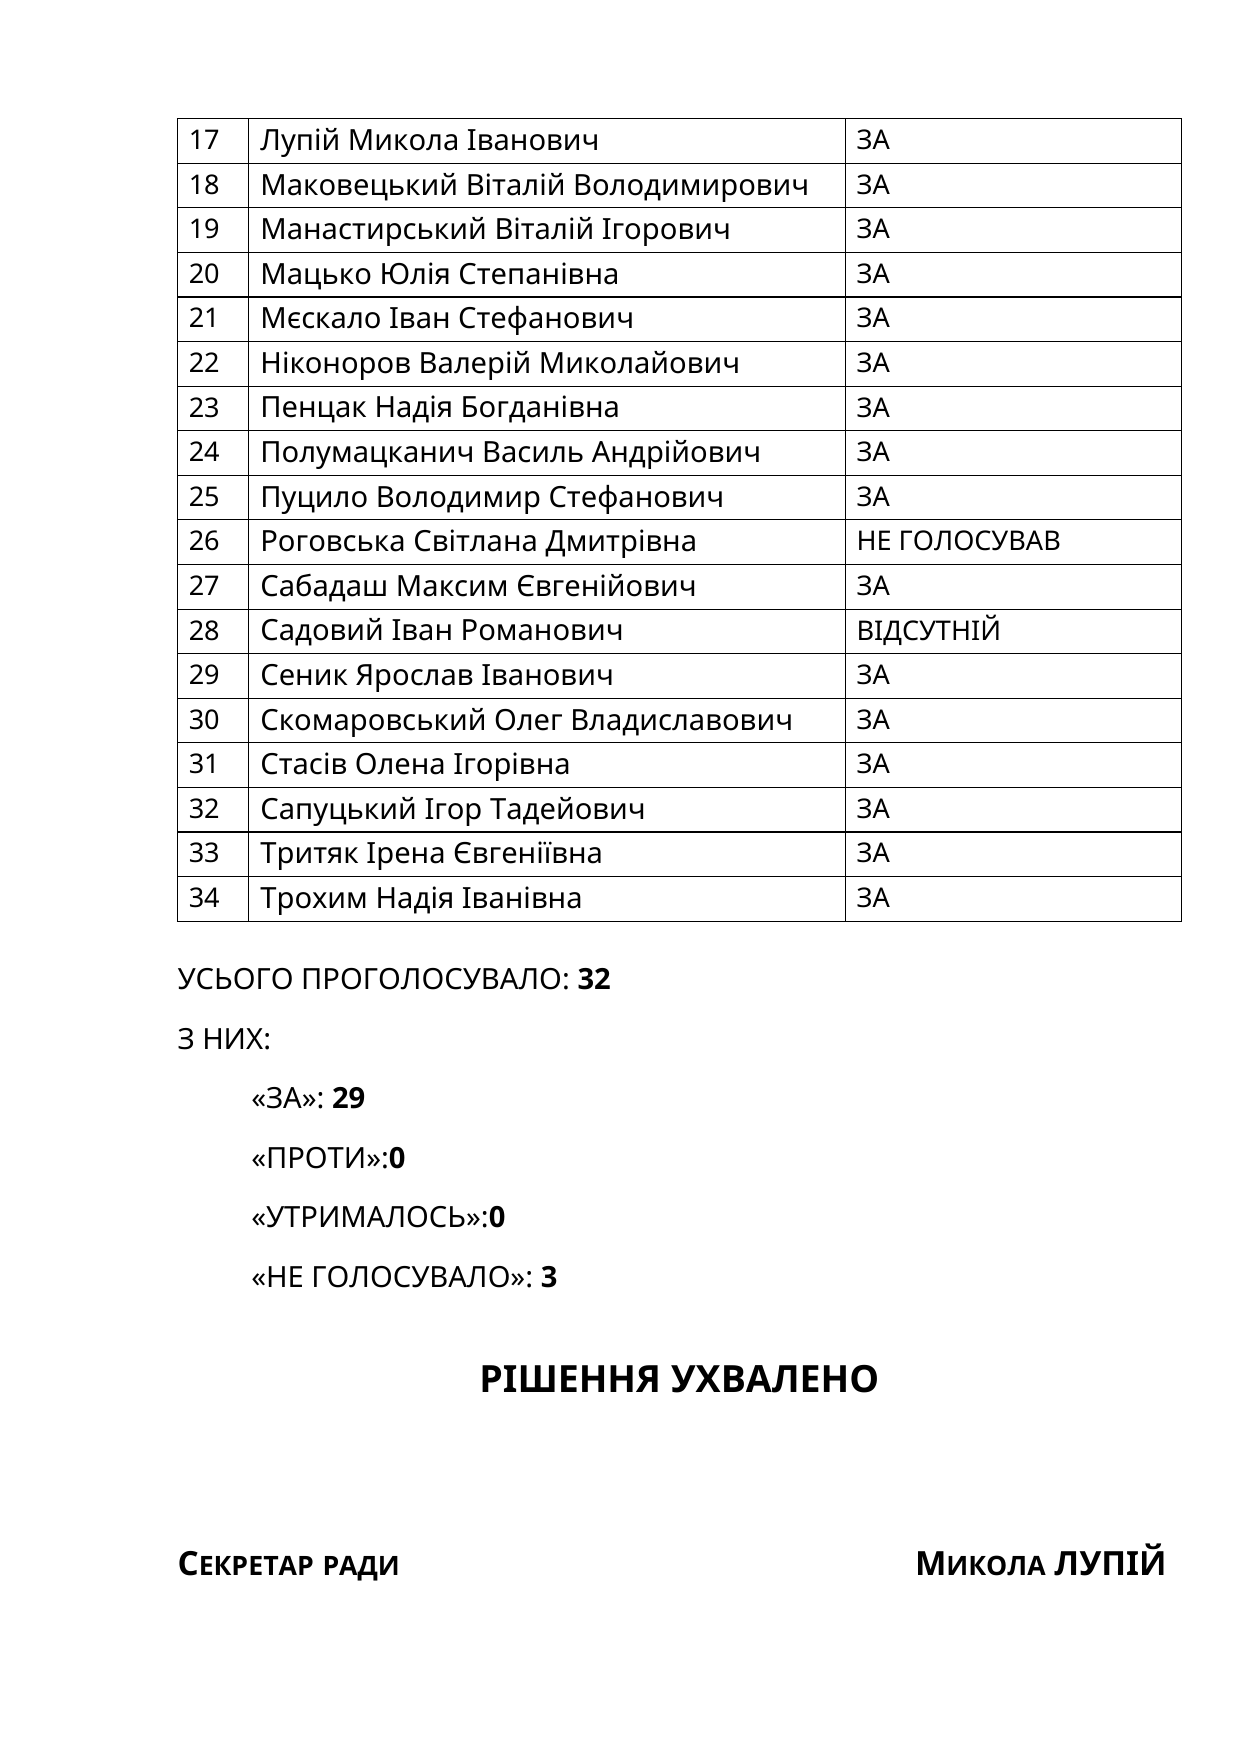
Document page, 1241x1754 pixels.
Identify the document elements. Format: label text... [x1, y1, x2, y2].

table_cell 19 [178, 208, 248, 252]
text РІШЕННЯ УХВАЛЕНО [177, 1352, 1181, 1403]
table_cell Мацько Юлія Степанівна [249, 253, 845, 296]
table_cell ВІДСУТНІЙ [846, 610, 1181, 653]
text З НИХ: [177, 1018, 1181, 1058]
table_cell 23 [178, 387, 248, 430]
table_cell ЗА [846, 342, 1181, 386]
table_cell ЗА [846, 476, 1181, 519]
table_cell 31 [178, 743, 248, 787]
table_cell Тритяк Ірена Євгеніївна [249, 833, 845, 876]
table_cell Стасів Олена Ігорівна [249, 743, 845, 787]
table_cell ЗА [846, 431, 1181, 475]
table_cell 30 [178, 699, 248, 742]
table_cell Трохим Надія Іванівна [249, 877, 845, 921]
table_cell 18 [178, 164, 248, 207]
table_cell Садовий Іван Романович [249, 610, 845, 653]
table_cell НЕ ГОЛОСУВАВ [846, 520, 1181, 564]
table_cell 29 [178, 654, 248, 698]
table_cell 32 [178, 788, 248, 831]
table_cell 20 [178, 253, 248, 296]
table_cell Манастирський Віталій Ігорович [249, 208, 845, 252]
table_cell ЗА [846, 654, 1181, 698]
table_cell ЗА [846, 699, 1181, 742]
table_cell Ніконоров Валерій Миколайович [249, 342, 845, 386]
text «НЕ ГОЛОСУВАЛО»: 3 [177, 1256, 1181, 1296]
table_cell 26 [178, 520, 248, 564]
table_cell 33 [178, 833, 248, 876]
table_cell 25 [178, 476, 248, 519]
table_cell Сапуцький Ігор Тадейович [249, 788, 845, 831]
table_cell 22 [178, 342, 248, 386]
table_cell Маковецький Віталій Володимирович [249, 164, 845, 207]
table_cell 24 [178, 431, 248, 475]
table_cell Пенцак Надія Богданівна [249, 387, 845, 430]
table_cell ЗА [846, 565, 1181, 608]
table_cell ЗА [846, 298, 1181, 341]
text «ЗА»: 29 [177, 1077, 1181, 1117]
table_cell Полумацканич Василь Андрійович [249, 431, 845, 475]
table_cell Лупій Микола Іванович [249, 119, 845, 163]
table_cell Скомаровський Олег Владиславович [249, 699, 845, 742]
table_cell 27 [178, 565, 248, 608]
table_cell ЗА [846, 788, 1181, 831]
table_cell Роговська Світлана Дмитрівна [249, 520, 845, 564]
text «УТРИМАЛОСЬ»:0 [177, 1196, 1181, 1236]
table_cell 21 [178, 298, 248, 341]
table_cell Пуцило Володимир Стефанович [249, 476, 845, 519]
text Усього проголосувало: 32 [177, 958, 1181, 998]
table_cell ЗА [846, 877, 1181, 921]
text Секретар ради Микола ЛУПІЙ [177, 1539, 1181, 1585]
table_cell 34 [178, 877, 248, 921]
text «ПРОТИ»:0 [177, 1137, 1181, 1177]
table_cell ЗА [846, 387, 1181, 430]
table_cell Мєскало Іван Стефанович [249, 298, 845, 341]
table_cell Сабадаш Максим Євгенійович [249, 565, 845, 608]
table_cell 28 [178, 610, 248, 653]
table_cell ЗА [846, 743, 1181, 787]
table_cell 17 [178, 119, 248, 163]
table_cell ЗА [846, 253, 1181, 296]
table_cell ЗА [846, 119, 1181, 163]
table_cell Сеник Ярослав Іванович [249, 654, 845, 698]
table_cell ЗА [846, 833, 1181, 876]
table_cell ЗА [846, 208, 1181, 252]
table_cell ЗА [846, 164, 1181, 207]
